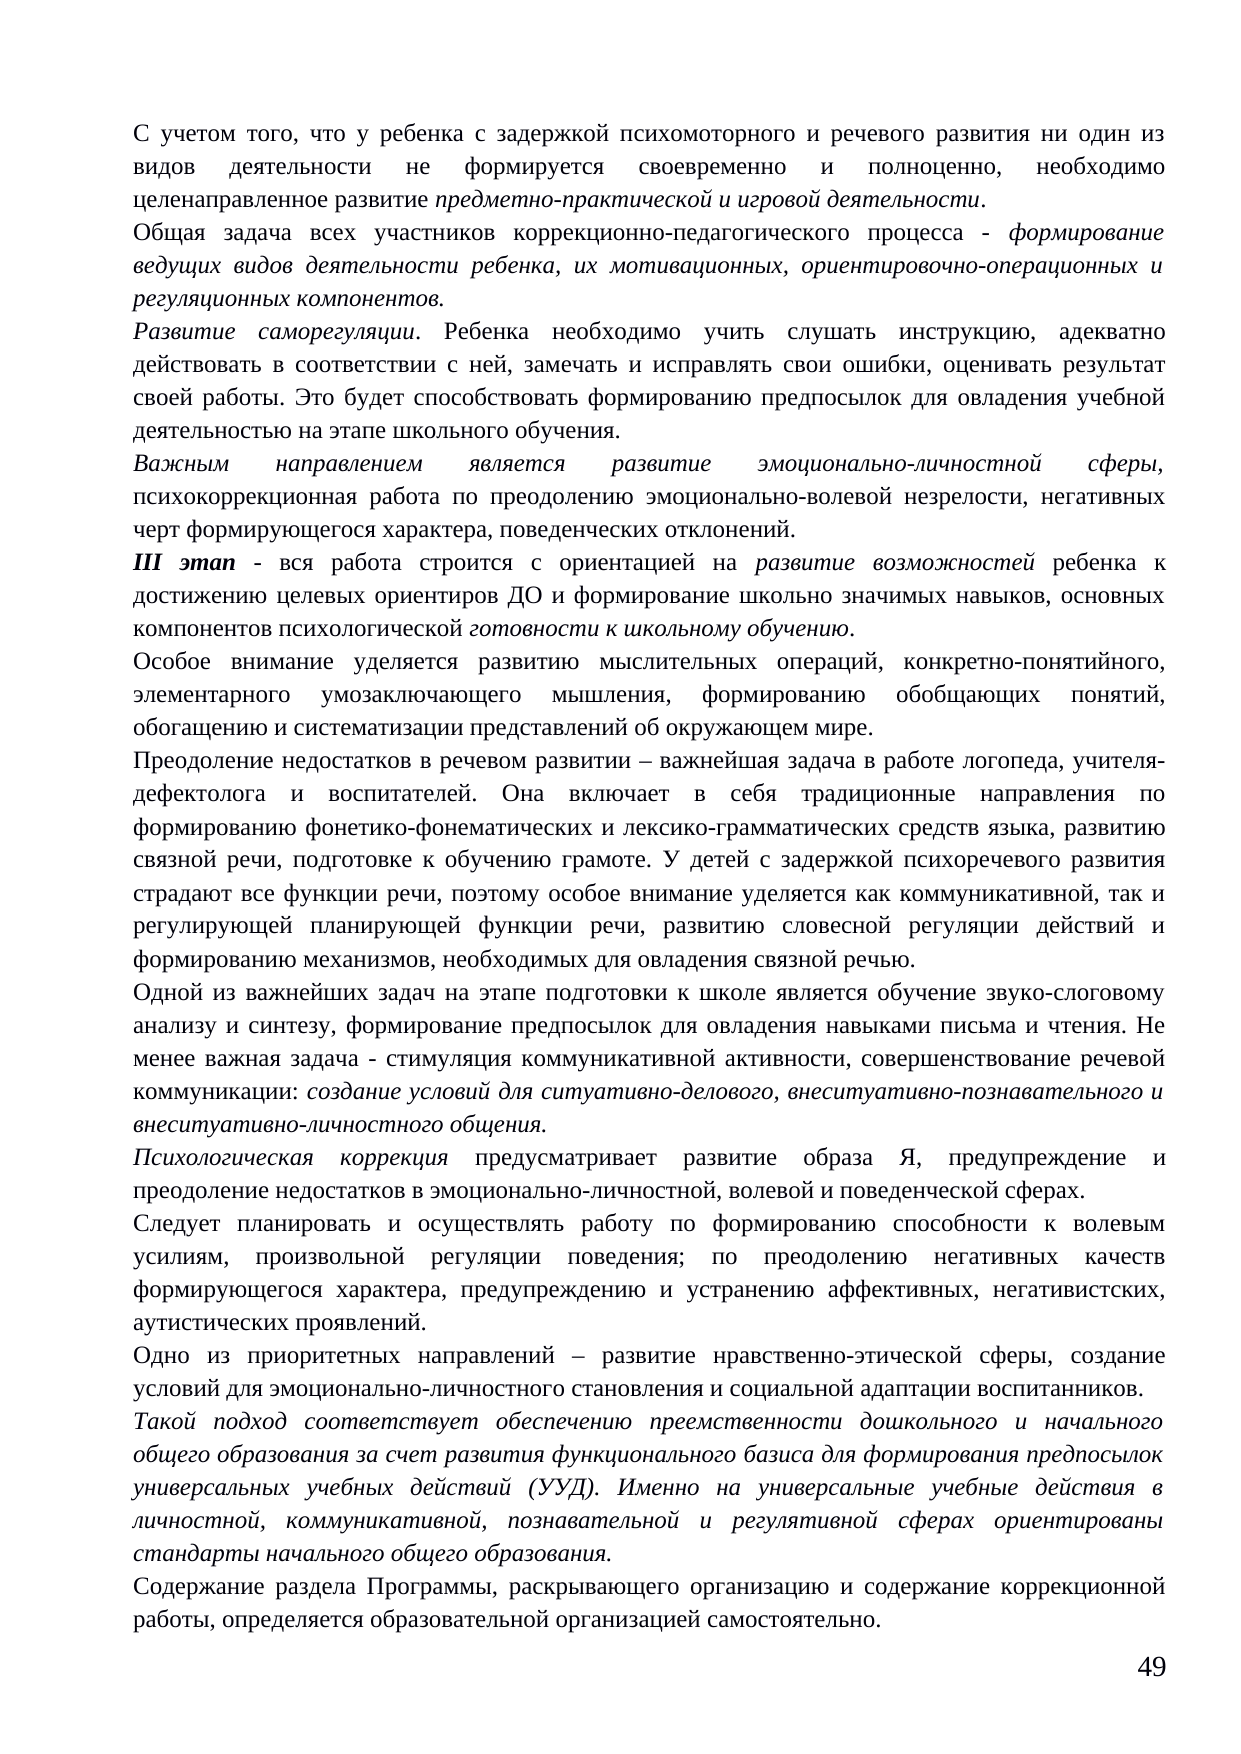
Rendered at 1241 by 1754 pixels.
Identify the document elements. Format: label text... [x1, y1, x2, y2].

text Одной из важнейших задач на этапе подготовки к школе является обучение звуко-слоговому анализу и синтезу, формирование предпосылок для овладения навыками письма и чтения. Не менее важная задача - стимуляция коммуникативной активности, совершенствование речевой коммуникации: создание условий для ситуативно-делового, внеситуативно-познавательного и внеситуативно-личностного общения. [133, 977, 1166, 1137]
text Особое внимание уделяется развитию мыслительных операций, конкретно-понятийного, элементарного умозаключающего мышления, формированию обобщающих понятий, обогащению и систематизации представлений об окружающем мире. [133, 646, 1166, 741]
text III этап - вся работа строится с ориентацией на развитие возможностей ребенка к достижению целевых ориентиров ДО и формирование школьно значимых навыков, основных компонентов психологической готовности к школьному обучению. [133, 547, 1166, 642]
text Преодоление недостатков в речевом развитии – важнейшая задача в работе логопеда, учителя-дефектолога и воспитателей. Она включает в себя традиционные направления по формированию фонетико-фонематических и лексико-грамматических средств языка, развитию связной речи, подготовке к обучению грамоте. У детей с задержкой психоречевого развития страдают все функции речи, поэтому особое внимание уделяется как коммуникативной, так и регулирующей планирующей функции речи, развитию словесной регуляции действий и формированию механизмов, необходимых для овладения связной речью. [133, 746, 1166, 972]
text С учетом того, что у ребенка с задержкой психомоторного и речевого развития ни один из видов деятельности не формируется своевременно и полноценно, необходимо целенаправленное развитие предметно-практической и игровой деятельности. [133, 118, 1166, 213]
text Развитие саморегуляции. Ребенка необходимо учить слушать инструкцию, адекватно действовать в соответствии с ней, замечать и исправлять свои ошибки, оценивать результат своей работы. Это будет способствовать формированию предпосылок для овладения учебной деятельностью на этапе школьного обучения. [133, 316, 1166, 444]
text Содержание раздела Программы, раскрывающего организацию и содержание коррекционной работы, определяется образовательной организацией самостоятельно. [133, 1571, 1166, 1633]
text Такой подход соответствует обеспечению преемственности дошкольного и начального общего образования за счет развития функционального базиса для формирования предпосылок универсальных учебных действий (УУД). Именно на универсальные учебные действия в личностной, коммуникативной, познавательной и регулятивной сферах ориентированы стандарты начального общего образования. [133, 1406, 1166, 1567]
text Психологическая коррекция предусматривает развитие образа Я, предупреждение и преодоление недостатков в эмоционально-личностной, волевой и поведенческой сферах. [133, 1142, 1166, 1203]
text Важным направлением является развитие эмоционально-личностной сферы, психокоррекционная работа по преодолению эмоционально-волевой незрелости, негативных черт формирующегося характера, поведенческих отклонений. [133, 448, 1166, 543]
text Одно из приоритетных направлений – развитие нравственно-этической сферы, создание условий для эмоционально-личностного становления и социальной адаптации воспитанников. [133, 1340, 1166, 1402]
text Следует планировать и осуществлять работу по формированию способности к волевым усилиям, произвольной регуляции поведения; по преодолению негативных качеств формирующегося характера, предупреждению и устранению аффективных, негативистских, аутистических проявлений. [133, 1208, 1166, 1336]
text Общая задача всех участников коррекционно-педагогического процесса - формирование ведущих видов деятельности ребенка, их мотивационных, ориентировочно-операционных и регуляционных компонентов. [133, 217, 1166, 312]
